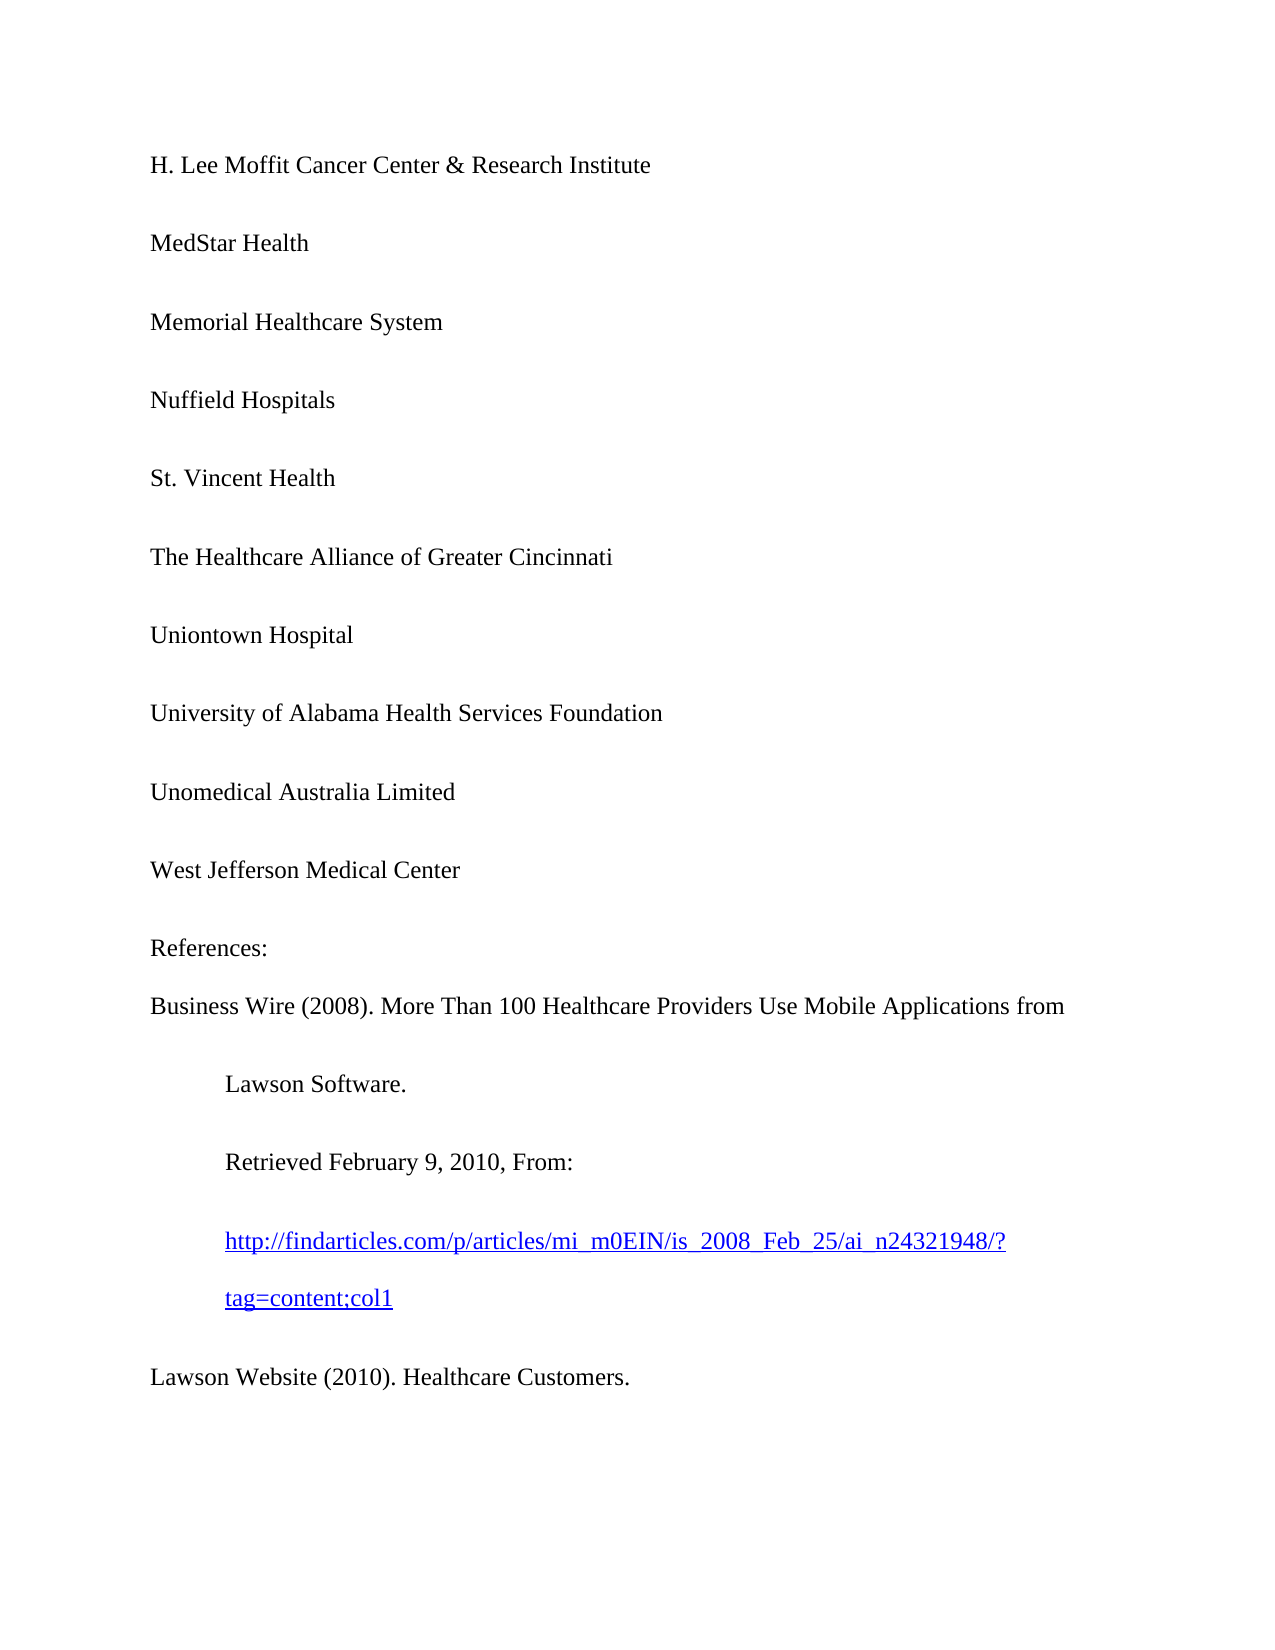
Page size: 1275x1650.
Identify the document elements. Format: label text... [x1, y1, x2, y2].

text H. Lee Moffit Cancer Center & Research Institute [150, 150, 1125, 179]
text Lawson Website (2010). Healthcare Customers. [150, 1362, 1125, 1390]
text Nuffield Hospitals [150, 385, 1125, 414]
text Retrieved February 9, 2010, From: [150, 1147, 1125, 1176]
text West Jefferson Medical Center [150, 855, 1125, 884]
text University of Alabama Health Services Foundation [150, 698, 1125, 727]
text Memorial Healthcare System [150, 307, 1125, 335]
text Uniontown Hospital [150, 620, 1125, 649]
text MedStar Health [150, 228, 1125, 257]
text Lawson Software. [150, 1069, 1125, 1098]
text References: Business Wire (2008). More Than 100 Healthcare Providers Use Mobile Applications from [150, 933, 1125, 1019]
text http://findarticles.com/p/articles/mi_m0EIN/is_2008_Feb_25/ai_n24321948/?tag=content;col1 [225, 1226, 1125, 1312]
text Unomedical Australia Limited [150, 777, 1125, 805]
text The Healthcare Alliance of Greater Cincinnati [150, 542, 1125, 570]
text St. Vincent Health [150, 463, 1125, 492]
